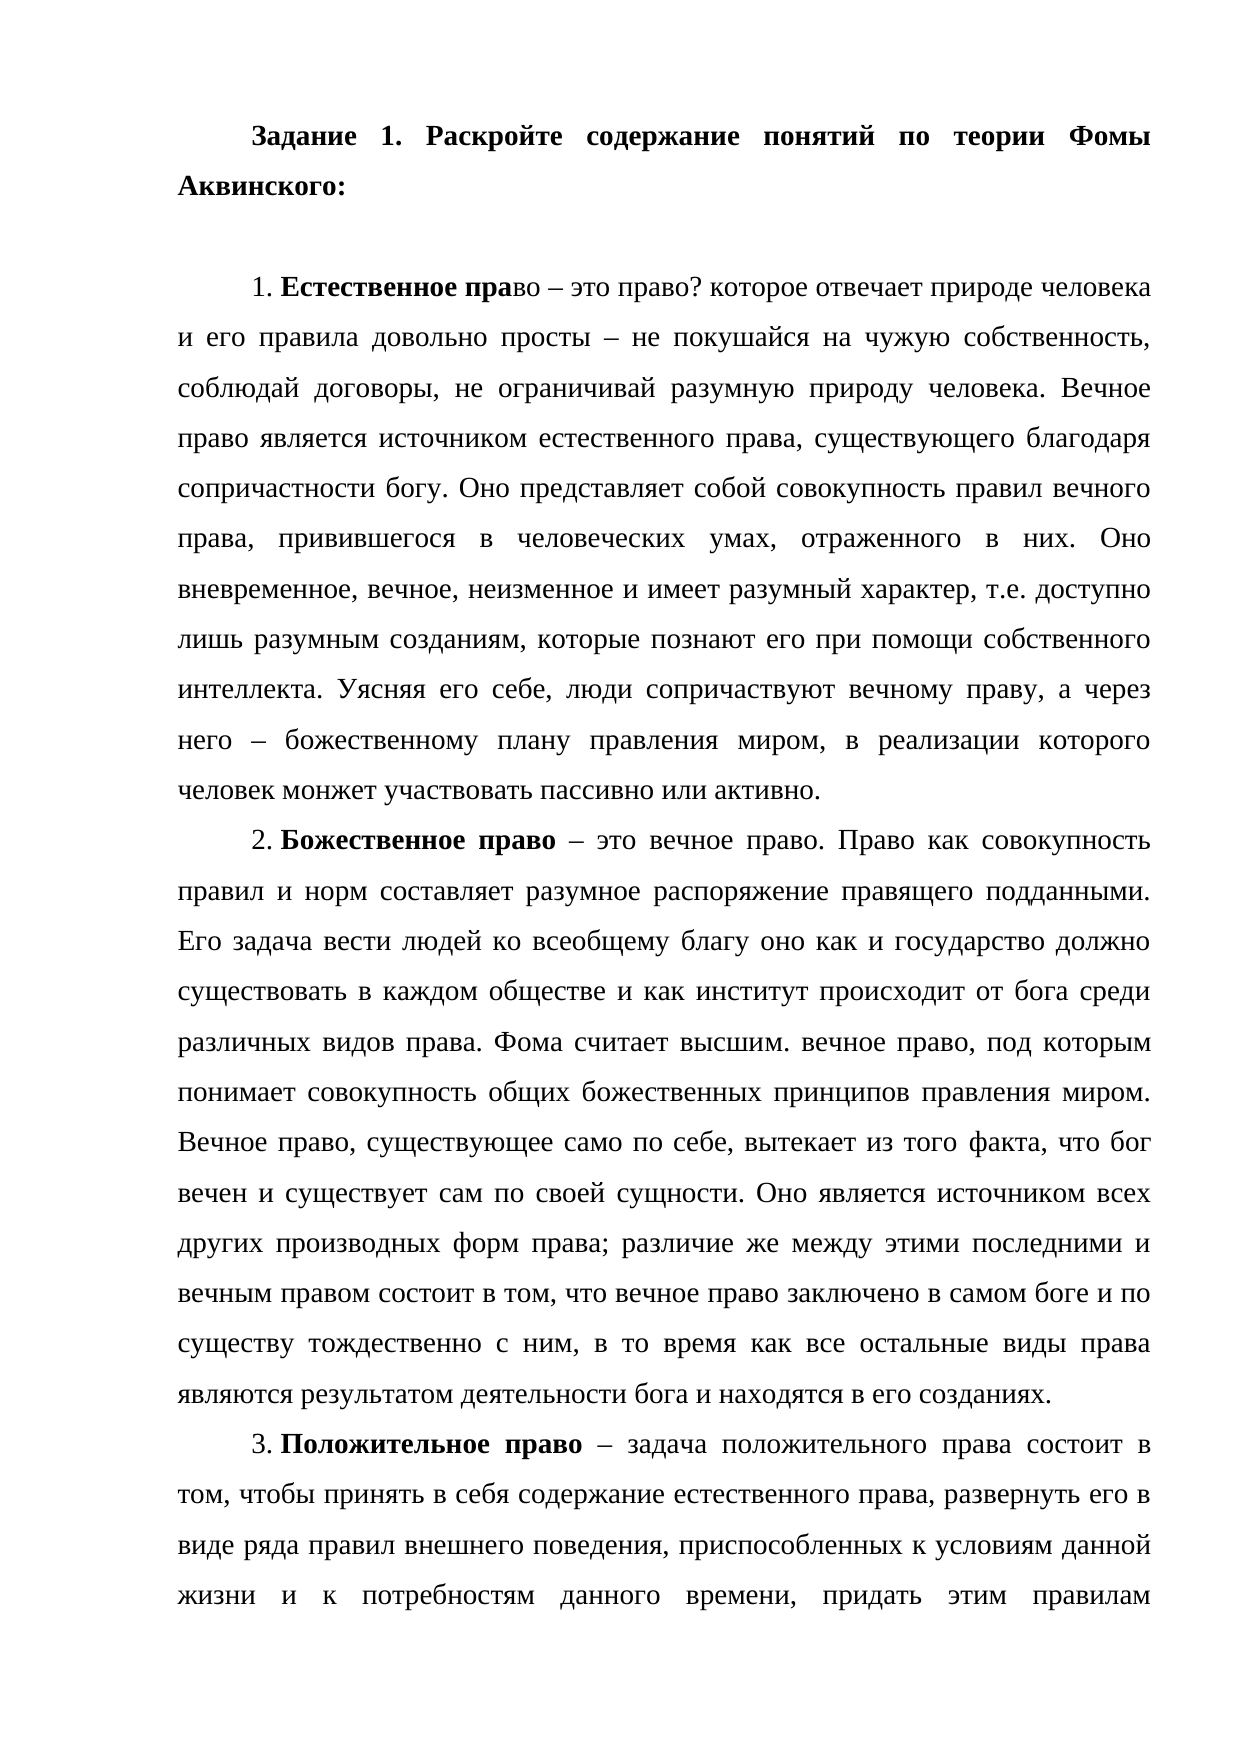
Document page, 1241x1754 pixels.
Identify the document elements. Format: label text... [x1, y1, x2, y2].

list Божественное право – это вечное право. Право как совокупность правил и норм составляет разумное распоряжение правящего подданными. Его задача вести людей ко всеобщему благу оно как и государство должно существовать в каждом обществе и как институт происходит от бога среди различных видов права. Фома считает высшим. вечное право, под которым понимает совокупность общих божественных принципов правления миром. Вечное право, существующее само по себе, вытекает из того факта, что бог вечен и существует сам по своей сущности. Оно является источником всех других производных форм права; различие же между этими последними и вечным правом состоит в том, что вечное право заключено в самом боге и по существу тождественно с ним, в то время как все остальные виды права являются результатом деятельности бога и находятся в его созданиях. [177, 822, 1152, 1409]
list Естественное право – это право? которое отвечает природе человека и его правила довольно просты – не покушайся на чужую собственность, соблюдай договоры, не ограничивай разумную природу человека. Вечное право является источником естественного права, существующего благодаря сопричастности богу. Оно представляет собой совокупность правил вечного права, привившегося в человеческих умах, отраженного в них. Оно вневременное, вечное, неизменное и имеет разумный характер, т.е. доступно лишь разумным созданиям, которые познают его при помощи собственного интеллекта. Уясняя его себе, люди сопричаствуют вечному праву, а через него – божественному плану правления миром, в реализации которого человек монжет участвовать пассивно или активно. [177, 269, 1152, 806]
text Задание 1. Раскройте содержание понятий по теории Фомы Аквинского: [177, 118, 1152, 202]
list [177, 1426, 1152, 1611]
